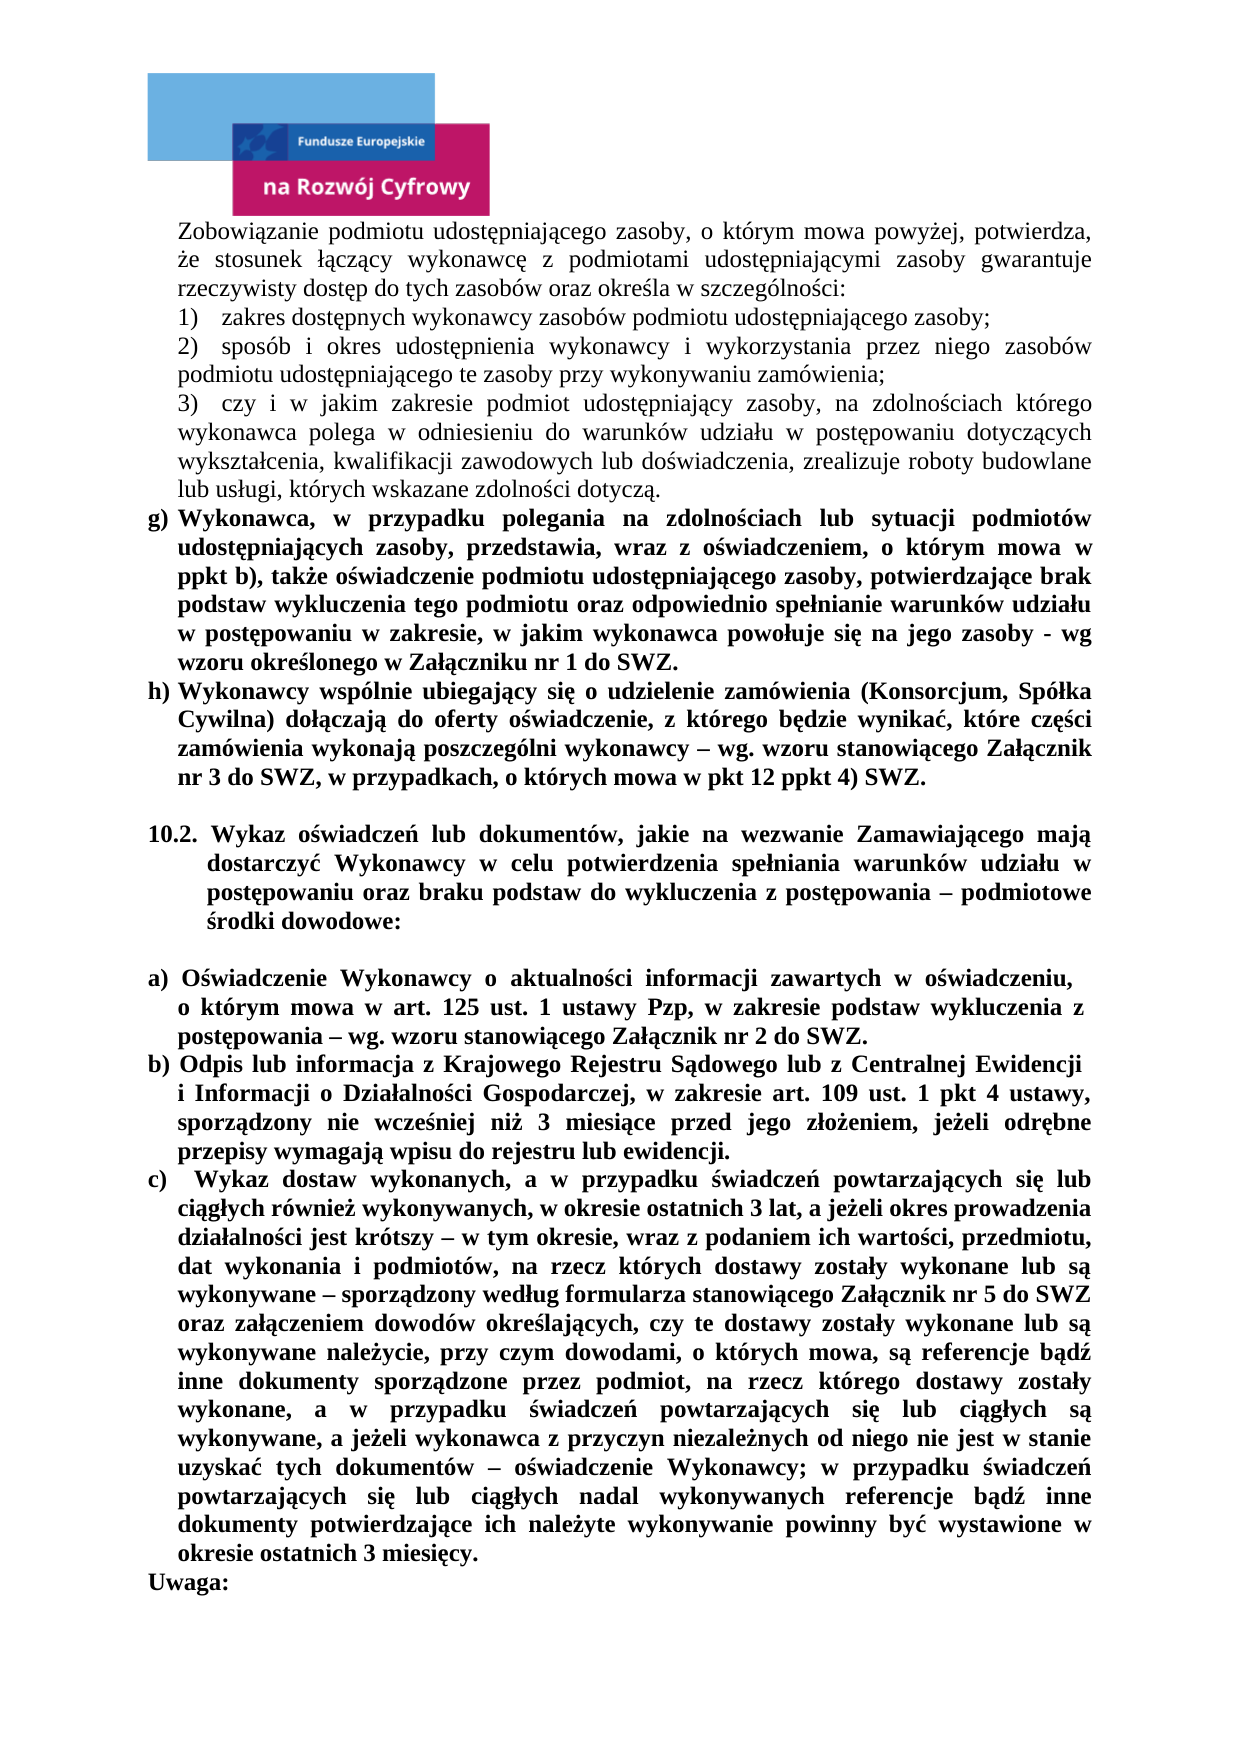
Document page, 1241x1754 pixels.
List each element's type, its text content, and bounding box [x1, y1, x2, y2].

picture [147, 73, 490, 216]
list zakres dostępnych wykonawcy zasobów podmiotu udostępniającego zasoby; [177, 302, 1093, 331]
text Zobowiązanie podmiotu udostępniającego zasoby, o którym mowa powyżej, potwierdza, że stosunek łączący wykonawcę z podmiotami udostępniającymi zasoby gwarantuje rzeczywisty dostęp do tych zasobów oraz określa w szczególności: [177, 216, 1093, 302]
list Wykonawcy wspólnie ubiegający się o udzielenie zamówienia (Konsorcjum, Spółka Cywilna) dołączają do oferty oświadczenie, z którego będzie wynikać, które części zamówienia wykonają poszczególni wykonawcy – wg. wzoru stanowiącego Załącznik nr 3 do SWZ, w przypadkach, o których mowa w pkt 12 ppkt 4) SWZ. [148, 676, 1093, 791]
list Wykonawca, w przypadku polegania na zdolnościach lub sytuacji podmiotów udostępniających zasoby, przedstawia, wraz z oświadczeniem, o którym mowa w ppkt b), także oświadczenie podmiotu udostępniającego zasoby, potwierdzające brak podstaw wykluczenia tego podmiotu oraz odpowiednio spełnianie warunków udziału w postępowaniu w zakresie, w jakim wykonawca powołuje się na jego zasoby - wg wzoru określonego w Załączniku nr 1 do SWZ. [148, 503, 1093, 676]
text Uwaga: [148, 1567, 1093, 1596]
list czy i w jakim zakresie podmiot udostępniający zasoby, na zdolnościach którego wykonawca polega w odniesieniu do warunków udziału w postępowaniu dotyczących wykształcenia, kwalifikacji zawodowych lub doświadczenia, zrealizuje roboty budowlane lub usługi, których wskazane zdolności dotyczą. [177, 388, 1093, 503]
text b) Odpis lub informacja z Krajowego Rejestru Sądowego lub z Centralnej Ewidencji i Informacji o Działalności Gospodarczej, w zakresie art. 109 ust. 1 pkt 4 ustawy, sporządzony nie wcześniej niż 3 miesiące przed jego złożeniem, jeżeli odrębne przepisy wymagają wpisu do rejestru lub ewidencji. [148, 1049, 1093, 1164]
text c) Wykaz dostaw wykonanych, a w przypadku świadczeń powtarzających się lub ciągłych również wykonywanych, w okresie ostatnich 3 lat, a jeżeli okres prowadzenia działalności jest krótszy – w tym okresie, wraz z podaniem ich wartości, przedmiotu, dat wykonania i podmiotów, na rzecz których dostawy zostały wykonane lub są wykonywane – sporządzony według formularza stanowiącego Załącznik nr 5 do SWZ oraz załączeniem dowodów określających, czy te dostawy zostały wykonane lub są wykonywane należycie, przy czym dowodami, o których mowa, są referencje bądź inne dokumenty sporządzone przez podmiot, na rzecz którego dostawy zostały wykonane, a w przypadku świadczeń powtarzających się lub ciągłych są wykonywane, a jeżeli wykonawca z przyczyn niezależnych od niego nie jest w stanie uzyskać tych dokumentów – oświadczenie Wykonawcy; w przypadku świadczeń powtarzających się lub ciągłych nadal wykonywanych referencje bądź inne dokumenty potwierdzające ich należyte wykonywanie powinny być wystawione w okresie ostatnich 3 miesięcy. [148, 1164, 1093, 1567]
text a) Oświadczenie Wykonawcy o aktualności informacji zawartych w oświadczeniu, o którym mowa w art. 125 ust. 1 ustawy Pzp, w zakresie podstaw wykluczenia z postępowania – wg. wzoru stanowiącego Załącznik nr 2 do SWZ. [148, 963, 1086, 1049]
text 10.2. Wykaz oświadczeń lub dokumentów, jakie na wezwanie Zamawiającego mają dostarczyć Wykonawcy w celu potwierdzenia spełniania warunków udziału w postępowaniu oraz braku podstaw do wykluczenia z postępowania – podmiotowe środki dowodowe: [148, 819, 1093, 934]
list sposób i okres udostępnienia wykonawcy i wykorzystania przez niego zasobów podmiotu udostępniającego te zasoby przy wykonywaniu zamówienia; [177, 331, 1093, 388]
